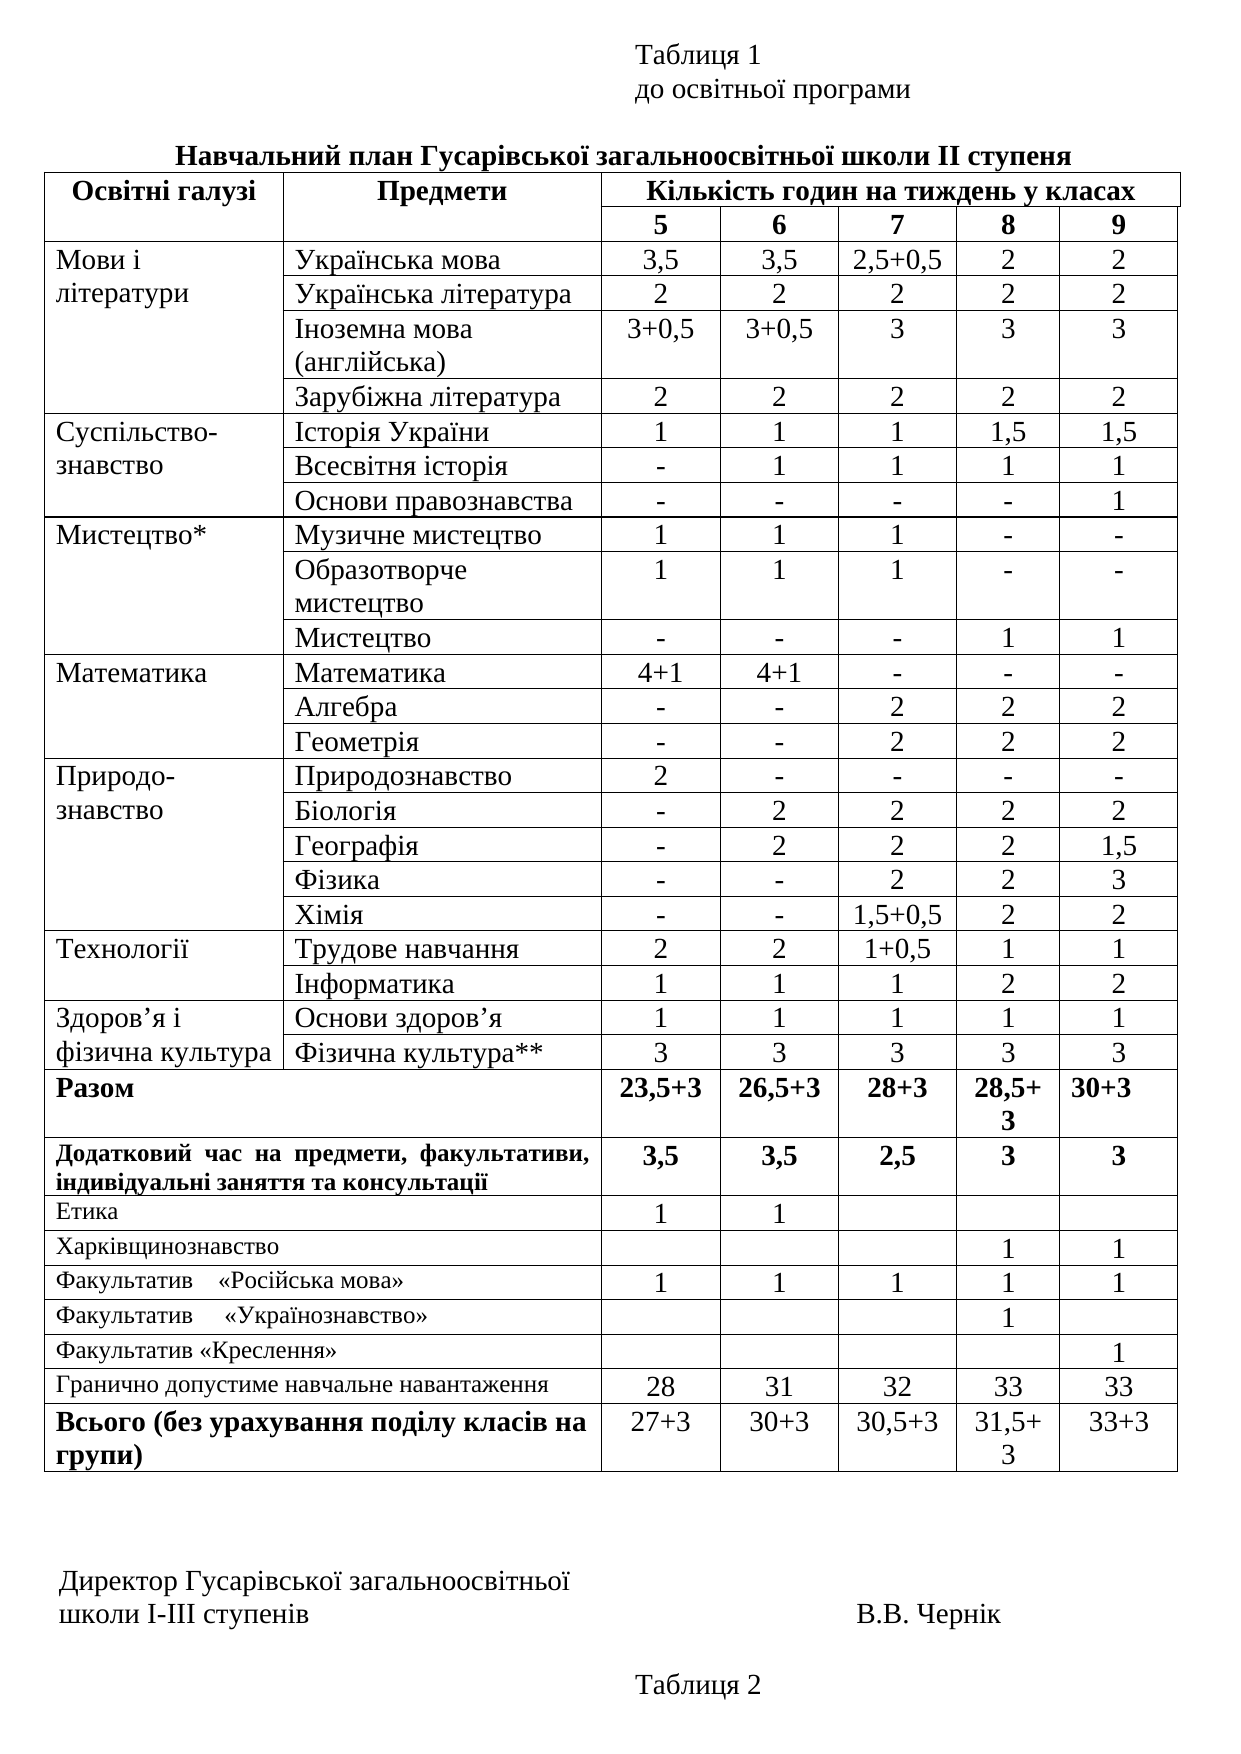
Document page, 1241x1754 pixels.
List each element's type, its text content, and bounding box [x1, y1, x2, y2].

table_cell 2 [721, 828, 838, 861]
table_cell 33 [957, 1369, 1059, 1403]
table_cell Біологія [284, 793, 601, 827]
table_cell Трудове навчання [284, 931, 601, 965]
table_cell [957, 1335, 1059, 1368]
table_cell 3 [1060, 311, 1177, 378]
table_cell 31,5+3 [957, 1404, 1059, 1471]
table_cell 2 [721, 793, 838, 827]
table_cell 2 [839, 862, 956, 896]
table_cell 32 [839, 1369, 956, 1403]
table_cell 27+3 [602, 1404, 720, 1471]
table_cell 2 [957, 897, 1059, 930]
table_cell 1 [1060, 620, 1177, 654]
table_cell 1 [957, 931, 1059, 965]
table_cell 1 [1060, 1335, 1177, 1368]
table_cell 2 [957, 966, 1059, 999]
table_cell - [602, 448, 720, 482]
table_cell 2 [839, 379, 956, 413]
table_cell 2 [839, 828, 956, 861]
table_cell 3 [957, 311, 1059, 378]
table_cell [839, 1231, 956, 1264]
table_cell Всесвітня історія [284, 448, 601, 482]
table_cell 2 [839, 724, 956, 757]
table_cell 3,5 [721, 242, 838, 275]
table_cell - [1060, 518, 1177, 551]
table_cell - [602, 897, 720, 930]
table_cell - [602, 483, 720, 516]
table_cell Суспільство-знавство [45, 414, 283, 516]
table_cell 1 [957, 1300, 1059, 1334]
table_cell Образотворче мистецтво [284, 552, 601, 619]
table_cell [1060, 1196, 1177, 1230]
table_cell [1060, 1300, 1177, 1334]
table_cell 1 [839, 1266, 956, 1299]
table_cell 2 [602, 379, 720, 413]
table_cell 23,5+3 [602, 1070, 720, 1137]
table_cell Фізика [284, 862, 601, 896]
table_cell [602, 1335, 720, 1368]
table_cell - [602, 793, 720, 827]
table_cell 2 [721, 931, 838, 965]
table_cell - [1060, 552, 1177, 619]
table_cell 1 [839, 1001, 956, 1034]
table_cell Факультатив «Українознавство» [45, 1300, 601, 1334]
table_cell 3 [839, 311, 956, 378]
table_cell 1 [721, 414, 838, 447]
text школи І-ІІІ ступенів В.В. Чернік [15, 1597, 1203, 1630]
table_cell 2 [957, 379, 1059, 413]
table_cell 1 [602, 414, 720, 447]
table_cell 1 [1060, 931, 1177, 965]
table_cell 1 [957, 620, 1059, 654]
table_cell 3+0,5 [602, 311, 720, 378]
table_cell Основи здоров’я [284, 1001, 601, 1034]
table_cell 3 [839, 1035, 956, 1069]
table_cell Основи правознавства [284, 483, 601, 516]
table_cell 1 [721, 1001, 838, 1034]
table_header Освітні галузі [45, 173, 283, 241]
table_header Кількість годин на тиждень у класах [602, 173, 1180, 206]
table_cell 1 [721, 448, 838, 482]
table_cell - [721, 724, 838, 757]
table_cell - [721, 689, 838, 723]
table_cell Природо-знавство [45, 759, 283, 930]
table_cell 8 [957, 207, 1059, 241]
table_cell 3 [1060, 1138, 1177, 1195]
text Таблиця 1 [635, 37, 1203, 71]
table_cell 2 [1060, 276, 1177, 310]
table_cell 2 [839, 276, 956, 310]
table_cell Зарубіжна література [284, 379, 601, 413]
table_cell 1 [1060, 448, 1177, 482]
table_cell - [721, 620, 838, 654]
table_cell 4+1 [721, 655, 838, 688]
table_cell 1 [957, 448, 1059, 482]
table_cell 2 [602, 759, 720, 792]
table_cell 1 [957, 1231, 1059, 1264]
table_cell 1 [1060, 483, 1177, 516]
table_cell 5 [602, 207, 720, 241]
table_cell Математика [284, 655, 601, 688]
table_cell - [602, 689, 720, 723]
table_cell 1 [721, 552, 838, 619]
table_cell Українська мова [284, 242, 601, 275]
table_cell - [839, 620, 956, 654]
table_cell 2 [1060, 379, 1177, 413]
table_cell 2 [957, 828, 1059, 861]
table_cell Гранично допустиме навчальне навантаження [45, 1369, 601, 1403]
table_cell - [602, 862, 720, 896]
table_cell 3 [602, 1035, 720, 1069]
table_cell Географія [284, 828, 601, 861]
table_cell 2 [839, 793, 956, 827]
table_cell 2 [1060, 689, 1177, 723]
table_cell 28+3 [839, 1070, 956, 1137]
table_cell 2 [957, 724, 1059, 757]
table_cell Хімія [284, 897, 601, 930]
table_cell 2,5 [839, 1138, 956, 1195]
table_cell 2,5+0,5 [839, 242, 956, 275]
table_cell Здоров’я і фізична культура [45, 1001, 283, 1069]
table_cell 2 [957, 793, 1059, 827]
table_cell Мови і літератури [45, 242, 283, 413]
table_cell 2 [957, 276, 1059, 310]
table_cell 1 [957, 1001, 1059, 1034]
table_cell 1 [1060, 1001, 1177, 1034]
table_cell - [721, 862, 838, 896]
table_cell 2 [839, 689, 956, 723]
table_cell 4+1 [602, 655, 720, 688]
table_cell 2 [1060, 793, 1177, 827]
table_cell 2 [957, 689, 1059, 723]
table_cell Факультатив «Російська мова» [45, 1266, 601, 1299]
table_cell Музичне мистецтво [284, 518, 601, 551]
table_cell - [957, 483, 1059, 516]
table_cell - [839, 759, 956, 792]
table_cell - [957, 552, 1059, 619]
table_cell 2 [957, 862, 1059, 896]
table_cell 3 [1060, 862, 1177, 896]
table_cell Мистецтво* [45, 518, 283, 654]
table_cell Фізична культура** [284, 1035, 601, 1069]
table_cell 1 [839, 966, 956, 999]
table_cell Мистецтво [284, 620, 601, 654]
table_cell 1 [1060, 1231, 1177, 1264]
table_cell - [721, 897, 838, 930]
table_cell - [957, 759, 1059, 792]
table_cell - [721, 483, 838, 516]
table_cell - [721, 759, 838, 792]
table_cell [721, 1231, 838, 1264]
table_cell 1 [839, 414, 956, 447]
table_cell [839, 1196, 956, 1230]
table_cell 31 [721, 1369, 838, 1403]
table_cell 1 [602, 552, 720, 619]
table_cell 3,5 [721, 1138, 838, 1195]
table_cell 2 [721, 379, 838, 413]
table_cell 2 [602, 276, 720, 310]
table_cell 30+3 [1060, 1070, 1177, 1137]
table_cell Разом [45, 1070, 601, 1137]
table_cell 1+0,5 [839, 931, 956, 965]
text Таблиця 2 [635, 1667, 1203, 1701]
table_cell 2 [602, 931, 720, 965]
table_cell 1 [602, 1196, 720, 1230]
table_cell 3,5 [602, 242, 720, 275]
table_cell Природознавство [284, 759, 601, 792]
table_cell 1 [721, 1266, 838, 1299]
table_cell Етика [45, 1196, 601, 1230]
table_cell 30,5+3 [839, 1404, 956, 1471]
table_cell 1 [957, 1266, 1059, 1299]
table_cell [721, 1335, 838, 1368]
table_cell 1,5 [1060, 414, 1177, 447]
table_cell - [957, 518, 1059, 551]
table_cell [602, 1231, 720, 1264]
table_cell 1 [602, 1001, 720, 1034]
table_cell 1,5 [957, 414, 1059, 447]
table_cell Алгебра [284, 689, 601, 723]
table_cell 33 [1060, 1369, 1177, 1403]
table_cell - [839, 655, 956, 688]
table_cell 1 [839, 518, 956, 551]
table_cell - [839, 483, 956, 516]
table_cell - [957, 655, 1059, 688]
table_cell 3 [957, 1035, 1059, 1069]
table_cell 2 [1060, 966, 1177, 999]
table_cell - [602, 620, 720, 654]
table_cell [721, 1300, 838, 1334]
table_cell 3 [1060, 1035, 1177, 1069]
table_cell 1 [602, 1266, 720, 1299]
table_cell 1 [602, 518, 720, 551]
table_cell 1 [721, 966, 838, 999]
table_cell [839, 1300, 956, 1334]
table_cell 28 [602, 1369, 720, 1403]
table_cell 1 [839, 448, 956, 482]
table_cell Харківщинознавство [45, 1231, 601, 1264]
table_cell 28,5+3 [957, 1070, 1059, 1137]
table_cell - [602, 828, 720, 861]
table_cell 2 [721, 276, 838, 310]
table_cell 30+3 [721, 1404, 838, 1471]
table_cell 1 [602, 966, 720, 999]
table_cell 6 [721, 207, 838, 241]
table_cell - [1060, 759, 1177, 792]
table_cell 3 [957, 1138, 1059, 1195]
table_cell Геометрія [284, 724, 601, 757]
table_cell Історія України [284, 414, 601, 447]
table_cell [602, 1300, 720, 1334]
table_cell 9 [1060, 207, 1177, 241]
table_cell 3+0,5 [721, 311, 838, 378]
table_cell 2 [1060, 242, 1177, 275]
table_cell 2 [957, 242, 1059, 275]
table_cell Факультатив «Креслення» [45, 1335, 601, 1368]
text Директор Гусарівської загальноосвітньої [15, 1563, 1203, 1597]
table_cell 2 [1060, 897, 1177, 930]
table_cell 2 [1060, 724, 1177, 757]
text до освітньої програми [635, 71, 1203, 104]
table_cell Українська література [284, 276, 601, 310]
table_cell Математика [45, 655, 283, 757]
table_cell Всього (без урахування поділу класів на групи) [45, 1404, 601, 1471]
table_cell Додатковий час на предмети, факультативи, індивідуальні заняття та консультації [45, 1138, 601, 1195]
table_cell 1 [839, 552, 956, 619]
table_cell Технології [45, 931, 283, 999]
table_cell Інформатика [284, 966, 601, 999]
table_cell 1 [721, 1196, 838, 1230]
table_cell 26,5+3 [721, 1070, 838, 1137]
table_cell 33+3 [1060, 1404, 1177, 1471]
table_cell 3,5 [602, 1138, 720, 1195]
table_cell - [602, 724, 720, 757]
table_cell 1,5+0,5 [839, 897, 956, 930]
table_header Предмети [284, 173, 601, 241]
table_cell 3 [721, 1035, 838, 1069]
table_cell [957, 1196, 1059, 1230]
table_cell 1 [721, 518, 838, 551]
text Навчальний план Гусарівської загальноосвітньої школи ІІ ступеня [44, 138, 1203, 172]
table_cell [839, 1335, 956, 1368]
table_cell - [1060, 655, 1177, 688]
table_cell 7 [839, 207, 956, 241]
table_cell 1 [1060, 1266, 1177, 1299]
table_cell Іноземна мова (англійська) [284, 311, 601, 378]
table_cell 1,5 [1060, 828, 1177, 861]
